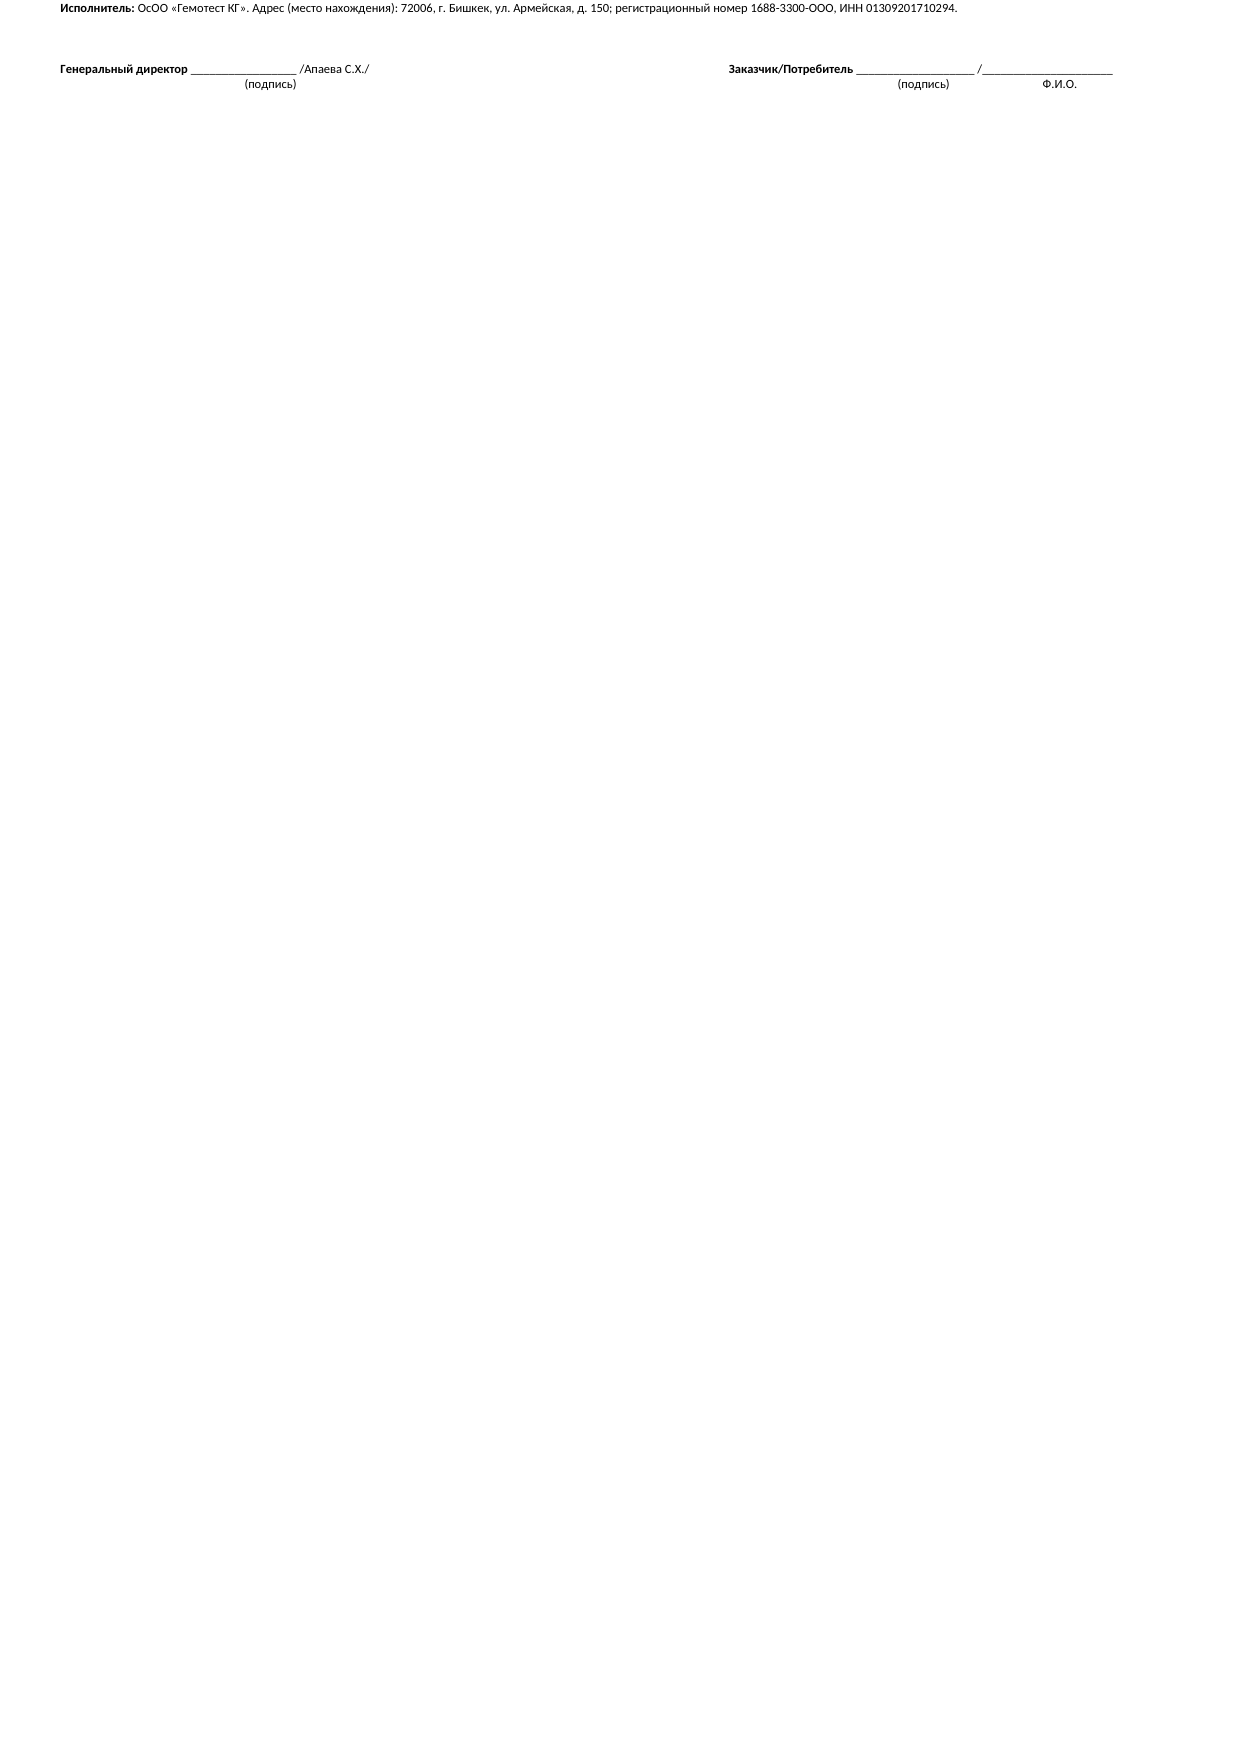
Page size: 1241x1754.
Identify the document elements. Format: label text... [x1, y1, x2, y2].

text (подпись) (подпись) Ф.И.О. [75, 77, 1180, 92]
text Исполнитель: ОсОО «Гемотест КГ». Адрес (место нахождения): 72006, г. Бишкек, ул. Армейская, д. 150; регистрационный номер 1688-3300-ООО, ИНН 01309201710294. [60, 0, 1165, 15]
text Генеральный директор _________________ /Апаева С.Х./ Заказчик/Потребитель ___________________ /_____________________ [60, 61, 1165, 77]
